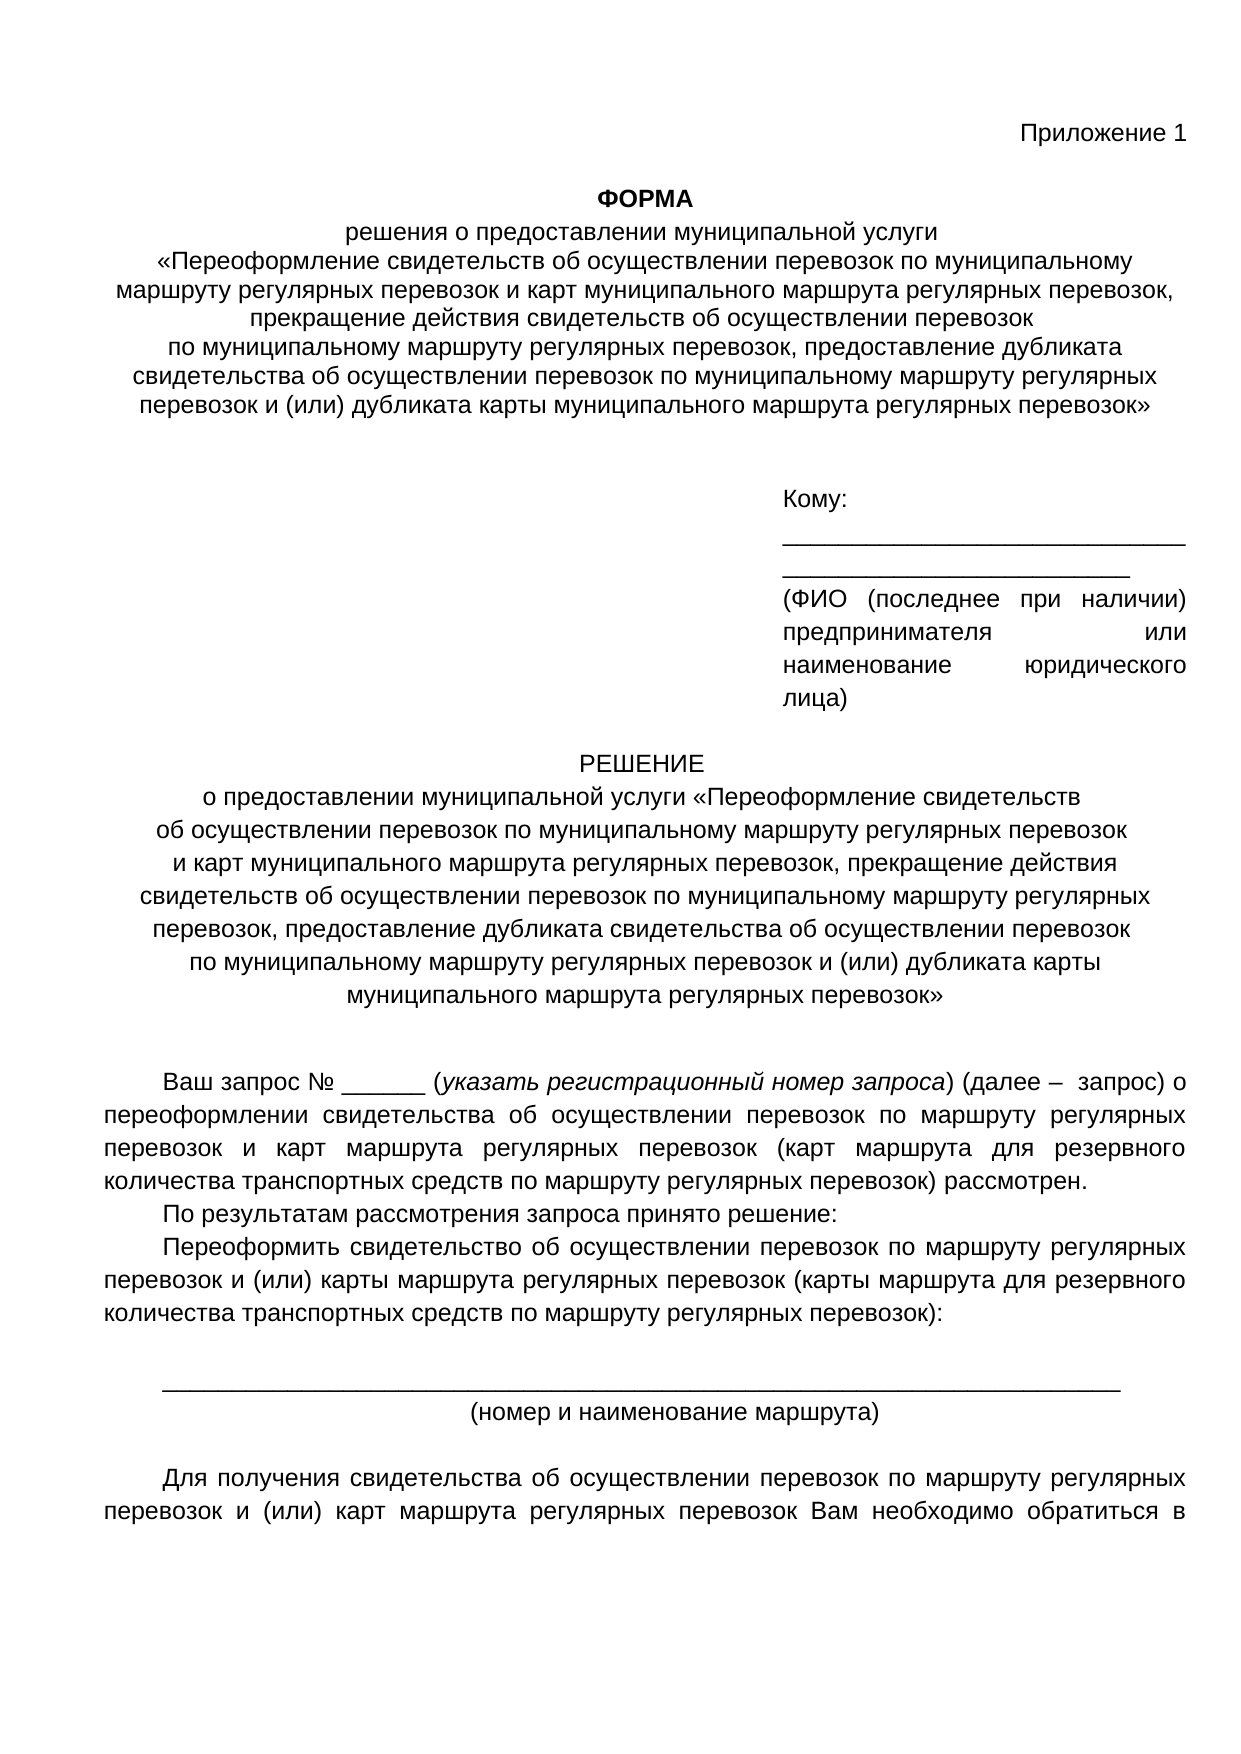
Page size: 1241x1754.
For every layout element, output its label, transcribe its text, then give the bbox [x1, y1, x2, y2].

text Кому: ______________________________________________________ [783, 484, 1187, 579]
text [103, 1463, 1187, 1525]
text _____________________________________________________________________ [103, 1364, 1187, 1393]
text (ФИО (последнее при наличии) предпринимателя или наименование юридического лица) [783, 583, 1187, 711]
text РЕШЕНИЕ о предоставлении муниципальной услуги «Переоформление свидетельств об осуществлении перевозок по муниципальному маршруту регулярных перевозок и карт муниципального маршрута регулярных перевозок, прекращение действия свидетельств об осуществлении перевозок по муниципальному маршруту регулярных перевозок, предоставление дубликата свидетельства об осуществлении перевозок по муниципальному маршруту регулярных перевозок и (или) дубликата карты муниципального маршрута регулярных перевозок» [103, 749, 1187, 1008]
text Приложение 1 [103, 118, 1187, 147]
text (номер и наименование маршрута) [103, 1397, 1187, 1426]
text Переоформить свидетельство об осуществлении перевозок по маршруту регулярных перевозок и (или) карты маршрута регулярных перевозок (карты маршрута для резервного количества транспортных средств по маршруту регулярных перевозок): [103, 1232, 1187, 1327]
text Ваш запрос № ______ (указать регистрационный номер запроса) (далее – запрос) о переоформлении свидетельства об осуществлении перевозок по маршруту регулярных перевозок и карт маршрута регулярных перевозок (карт маршрута для резервного количества транспортных средств по маршруту регулярных перевозок) рассмотрен. [103, 1067, 1187, 1194]
text решения о предоставлении муниципальной услуги «Переоформление свидетельств об осуществлении перевозок по муниципальному маршруту регулярных перевозок и карт муниципального маршрута регулярных перевозок, прекращение действия свидетельств об осуществлении перевозок по муниципальному маршруту регулярных перевозок, предоставление дубликата свидетельства об осуществлении перевозок по муниципальному маршруту регулярных перевозок и (или) дубликата карты муниципального маршрута регулярных перевозок» [103, 217, 1187, 418]
text По результатам рассмотрения запроса принято решение: [103, 1199, 1187, 1227]
text ФОРМА [103, 184, 1187, 213]
